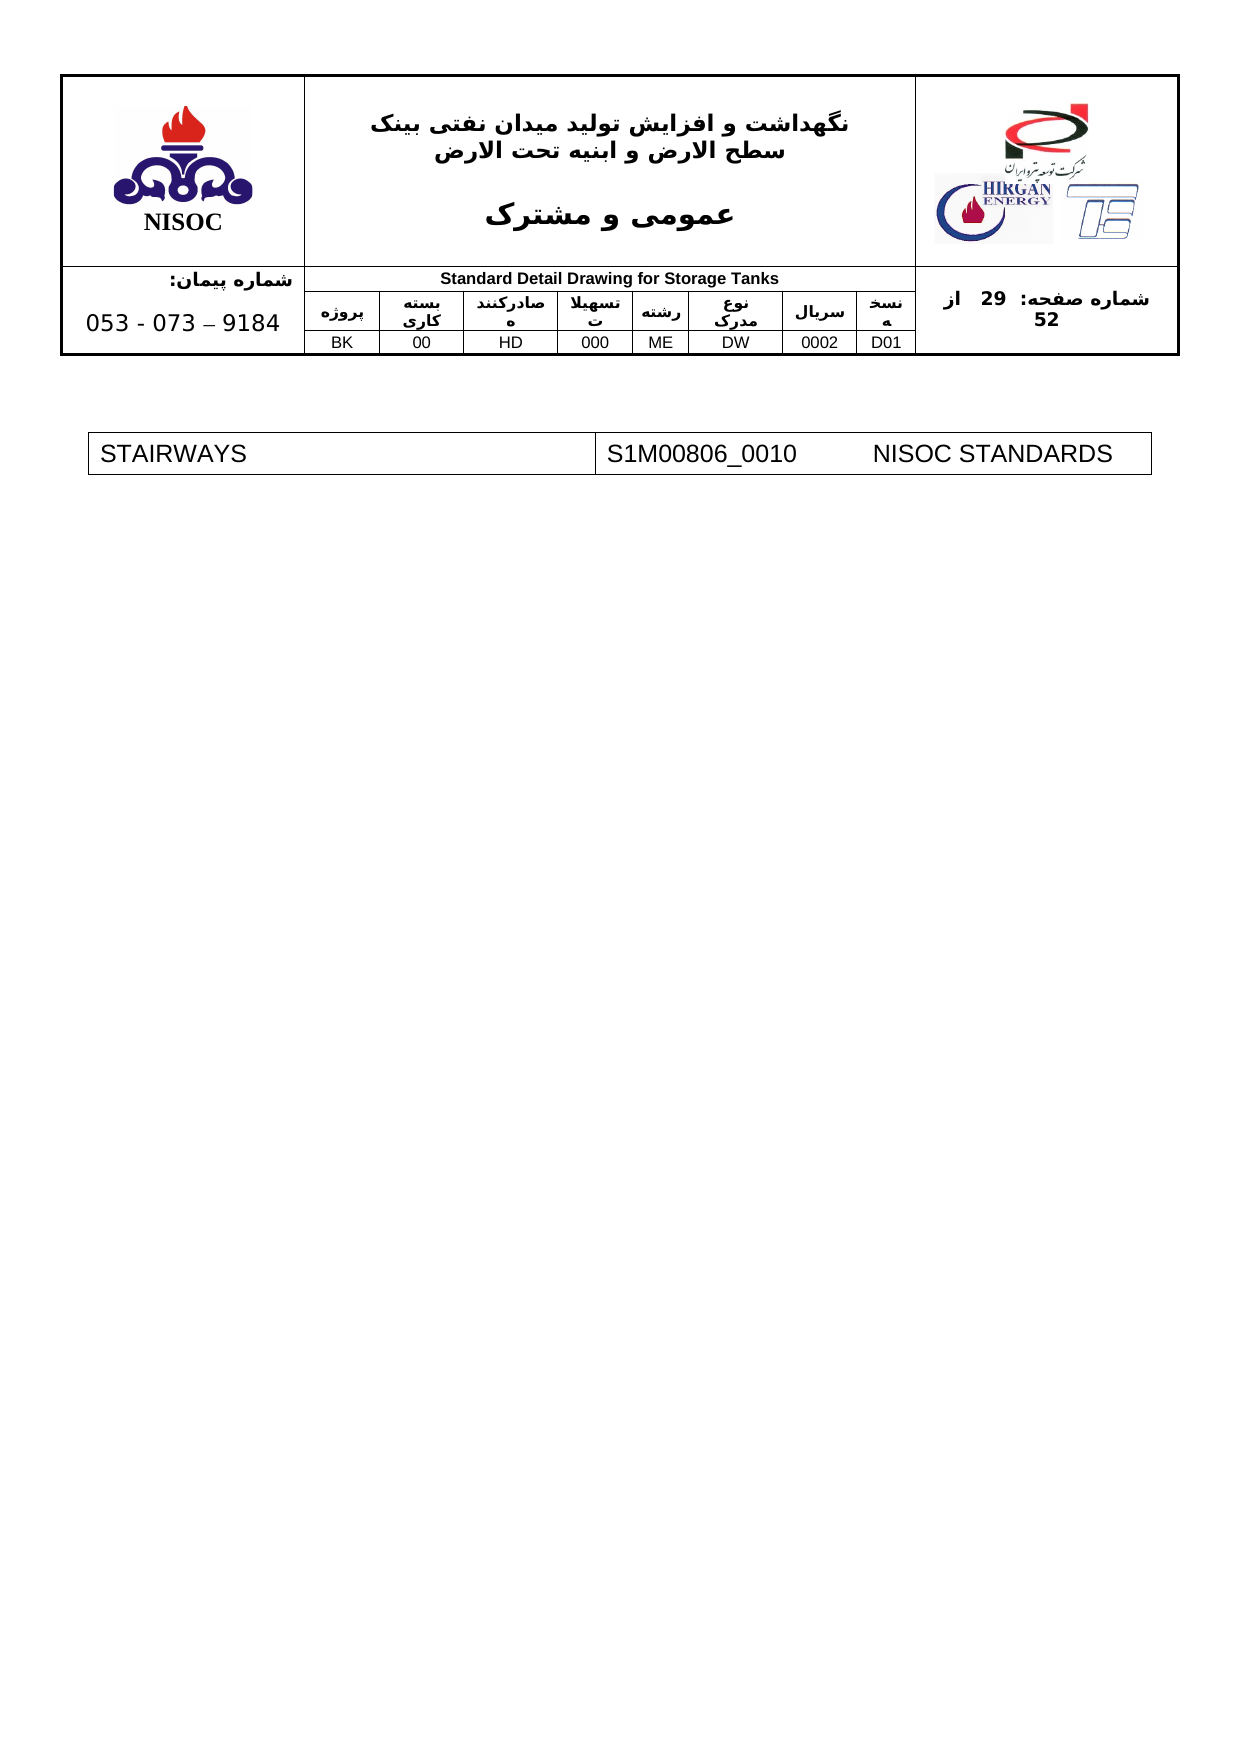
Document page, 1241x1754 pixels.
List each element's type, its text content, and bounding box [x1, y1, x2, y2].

table_header S1M00806_0010 [596, 433, 861, 474]
picture [934, 103, 1089, 244]
picture [113, 106, 253, 208]
table_header STAIRWAYS [89, 433, 595, 474]
table_header NISOC STANDARDS [861, 433, 1151, 474]
